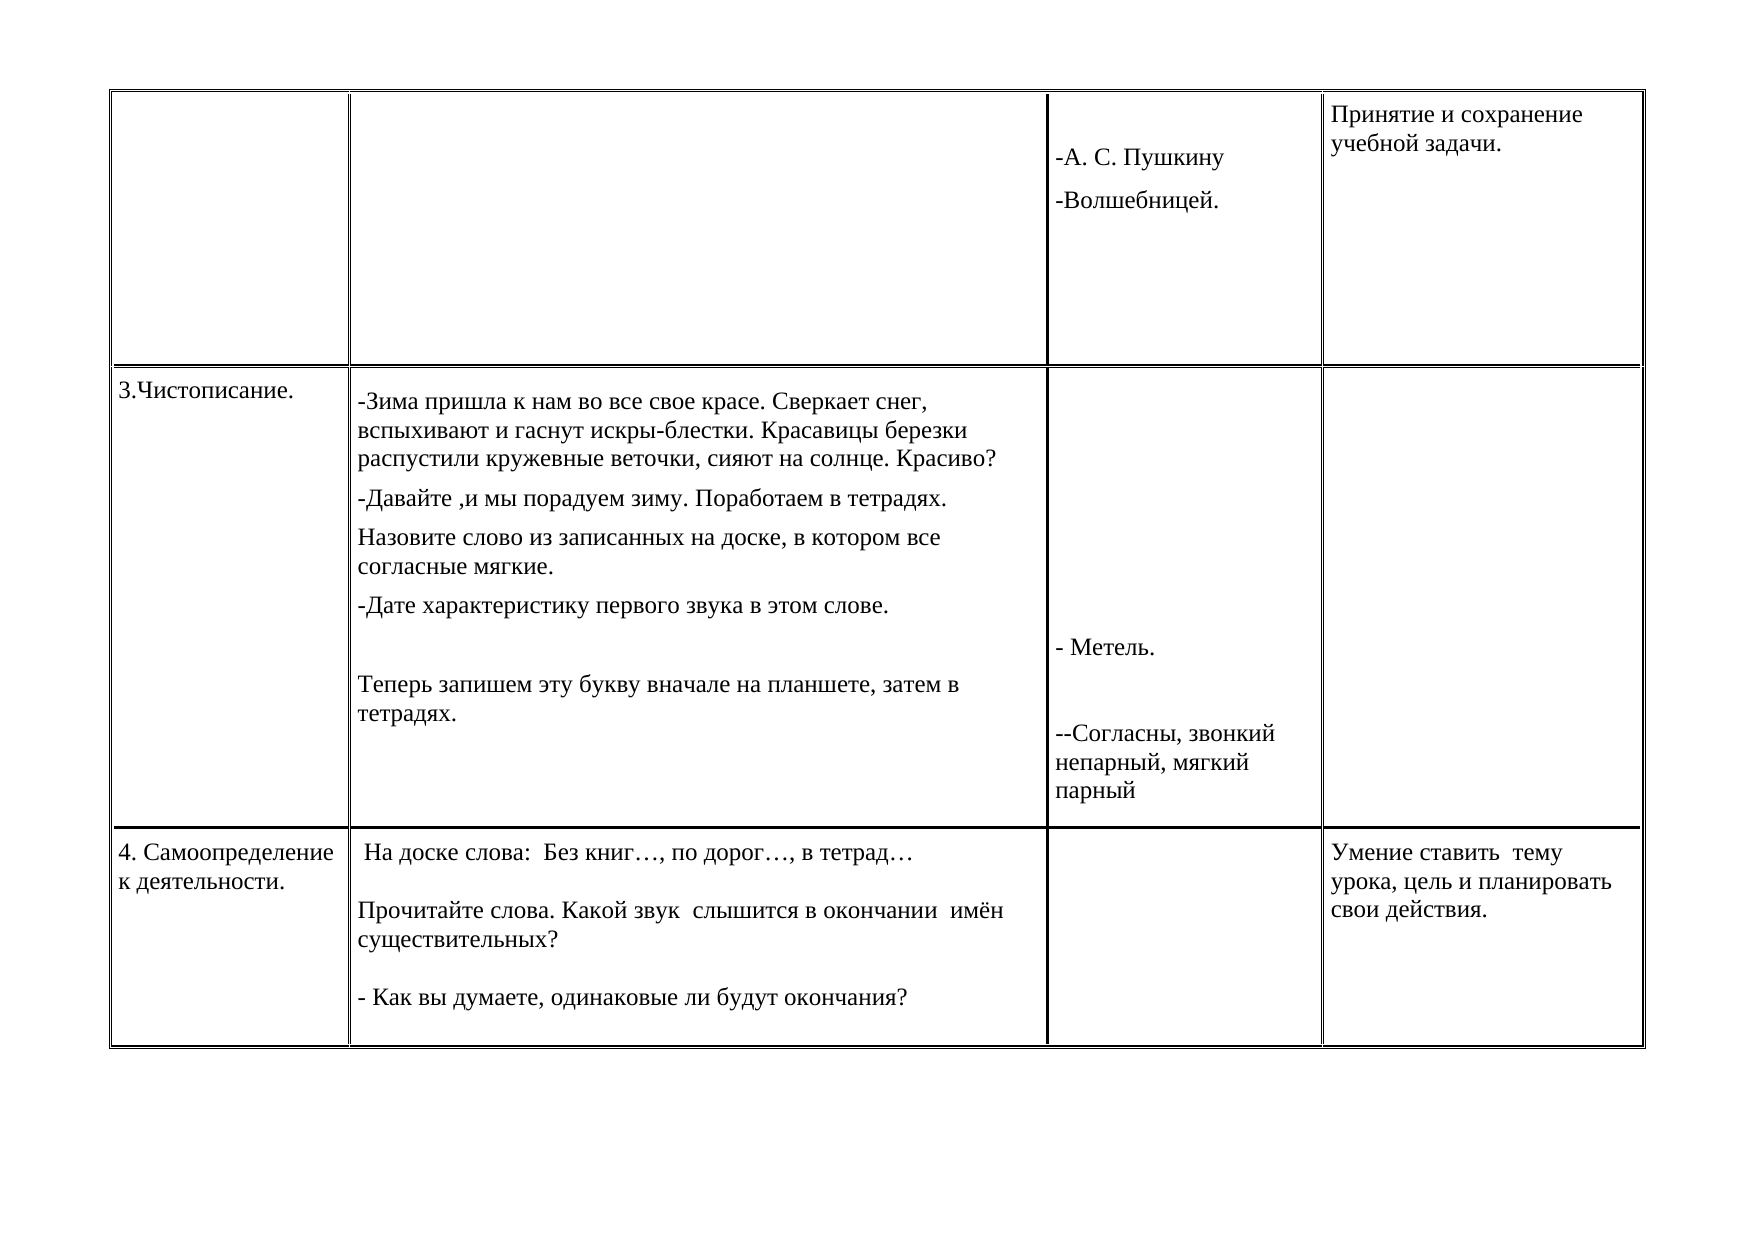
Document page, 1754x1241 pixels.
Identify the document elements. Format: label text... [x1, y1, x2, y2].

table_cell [112, 826, 349, 1045]
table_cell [350, 92, 1047, 364]
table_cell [1047, 829, 1323, 1045]
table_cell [1323, 92, 1642, 364]
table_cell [112, 92, 349, 364]
table_cell -Зима пришла к нам во все свое красе. Сверкает снег, вспыхивают и гаснут искры-блестки. Красавицы березки распустили кружевные веточки, сияют на солнце. Красиво? -Давайте ,и мы порадуем зиму. Поработаем в тетрадях. Назовите слово из записанных на доске, в котором все согласные мягкие. -Дате характеристику первого звука в этом слове. Теперь запишем эту букву вначале на планшете, затем в тетрадях. [351, 368, 1046, 826]
table_cell 3.Чистописание. [112, 364, 348, 826]
table_cell - Метель. --Согласны, звонкий непарный, мягкий парный [1049, 368, 1321, 826]
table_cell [1047, 92, 1323, 364]
table_cell [1324, 364, 1643, 826]
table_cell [1323, 826, 1642, 1045]
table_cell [350, 829, 1047, 1045]
